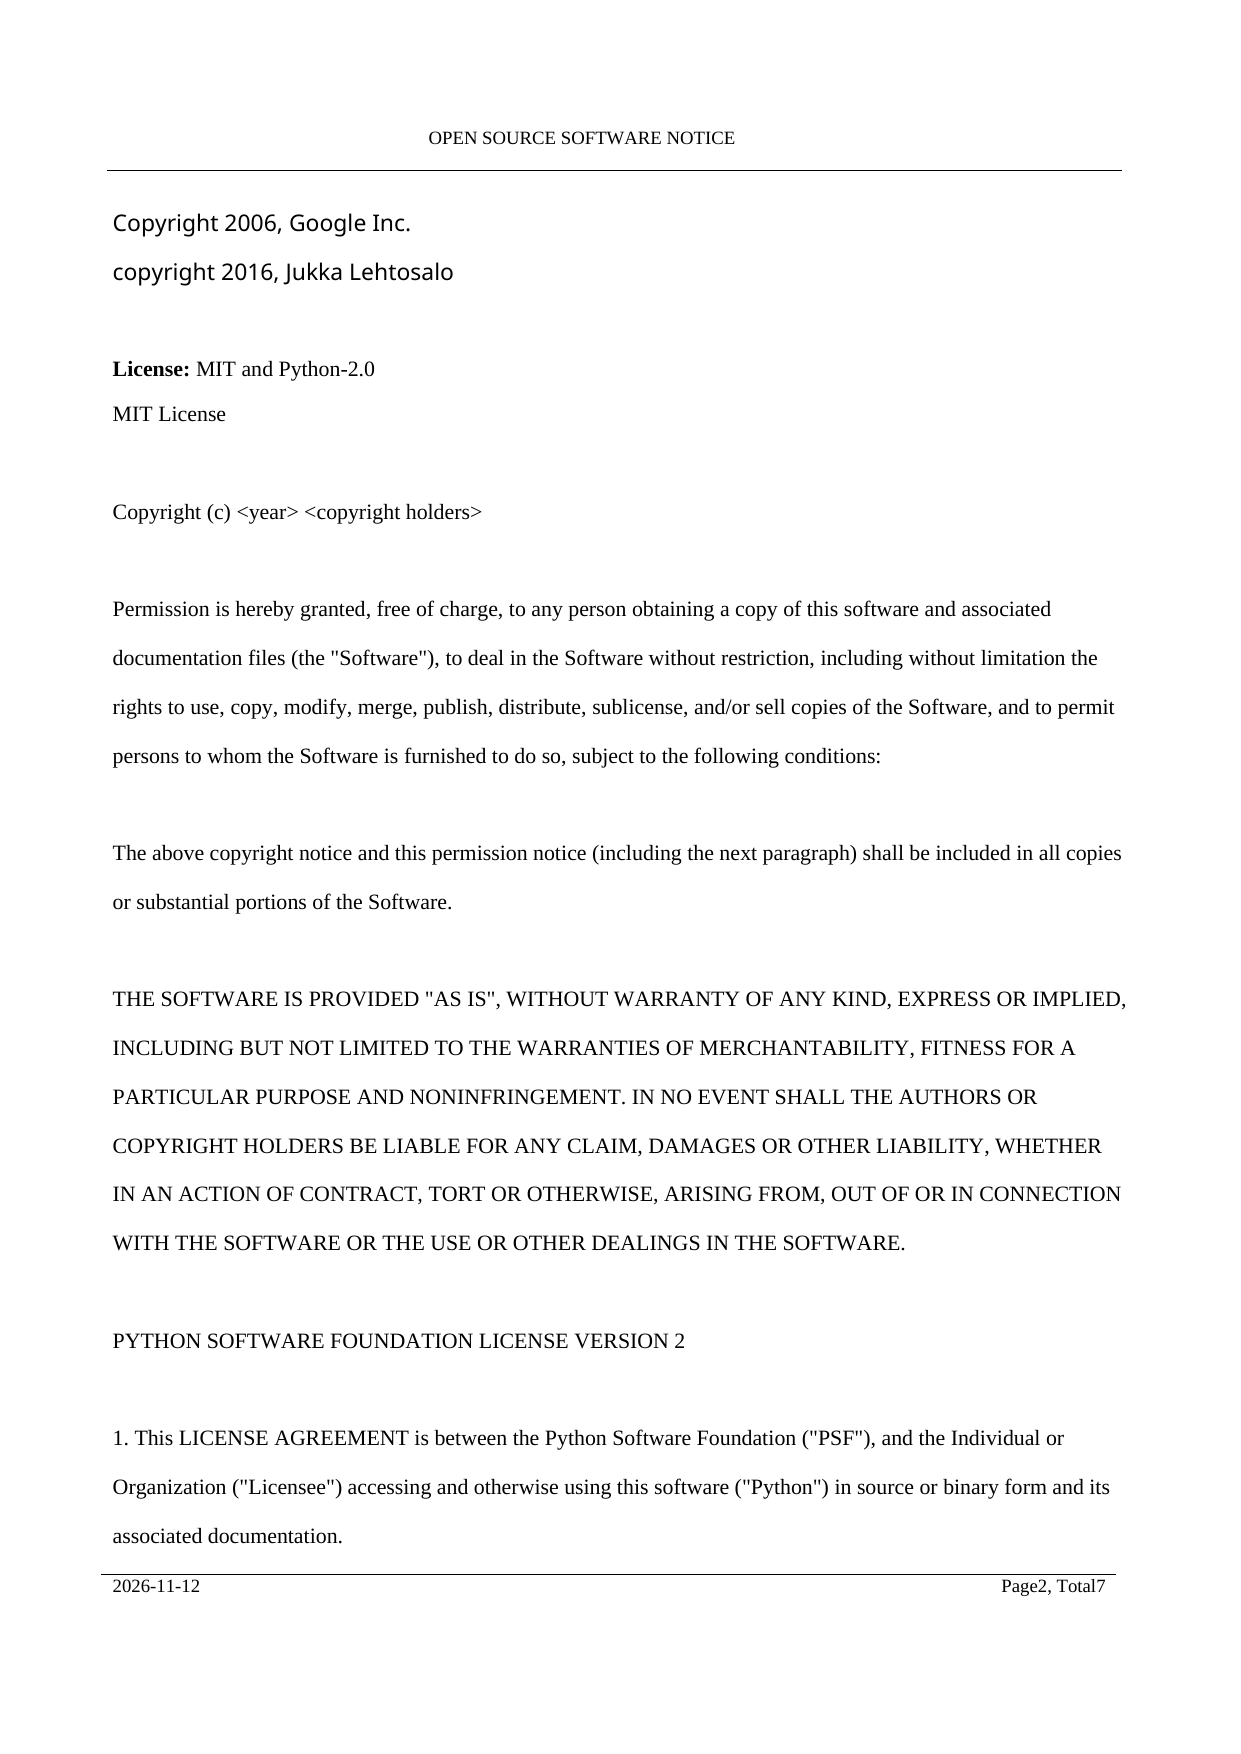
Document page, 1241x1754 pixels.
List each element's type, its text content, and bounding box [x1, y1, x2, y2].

text License: MIT and Python-2.0 [112, 353, 1128, 385]
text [112, 398, 1128, 1551]
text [112, 206, 1128, 336]
